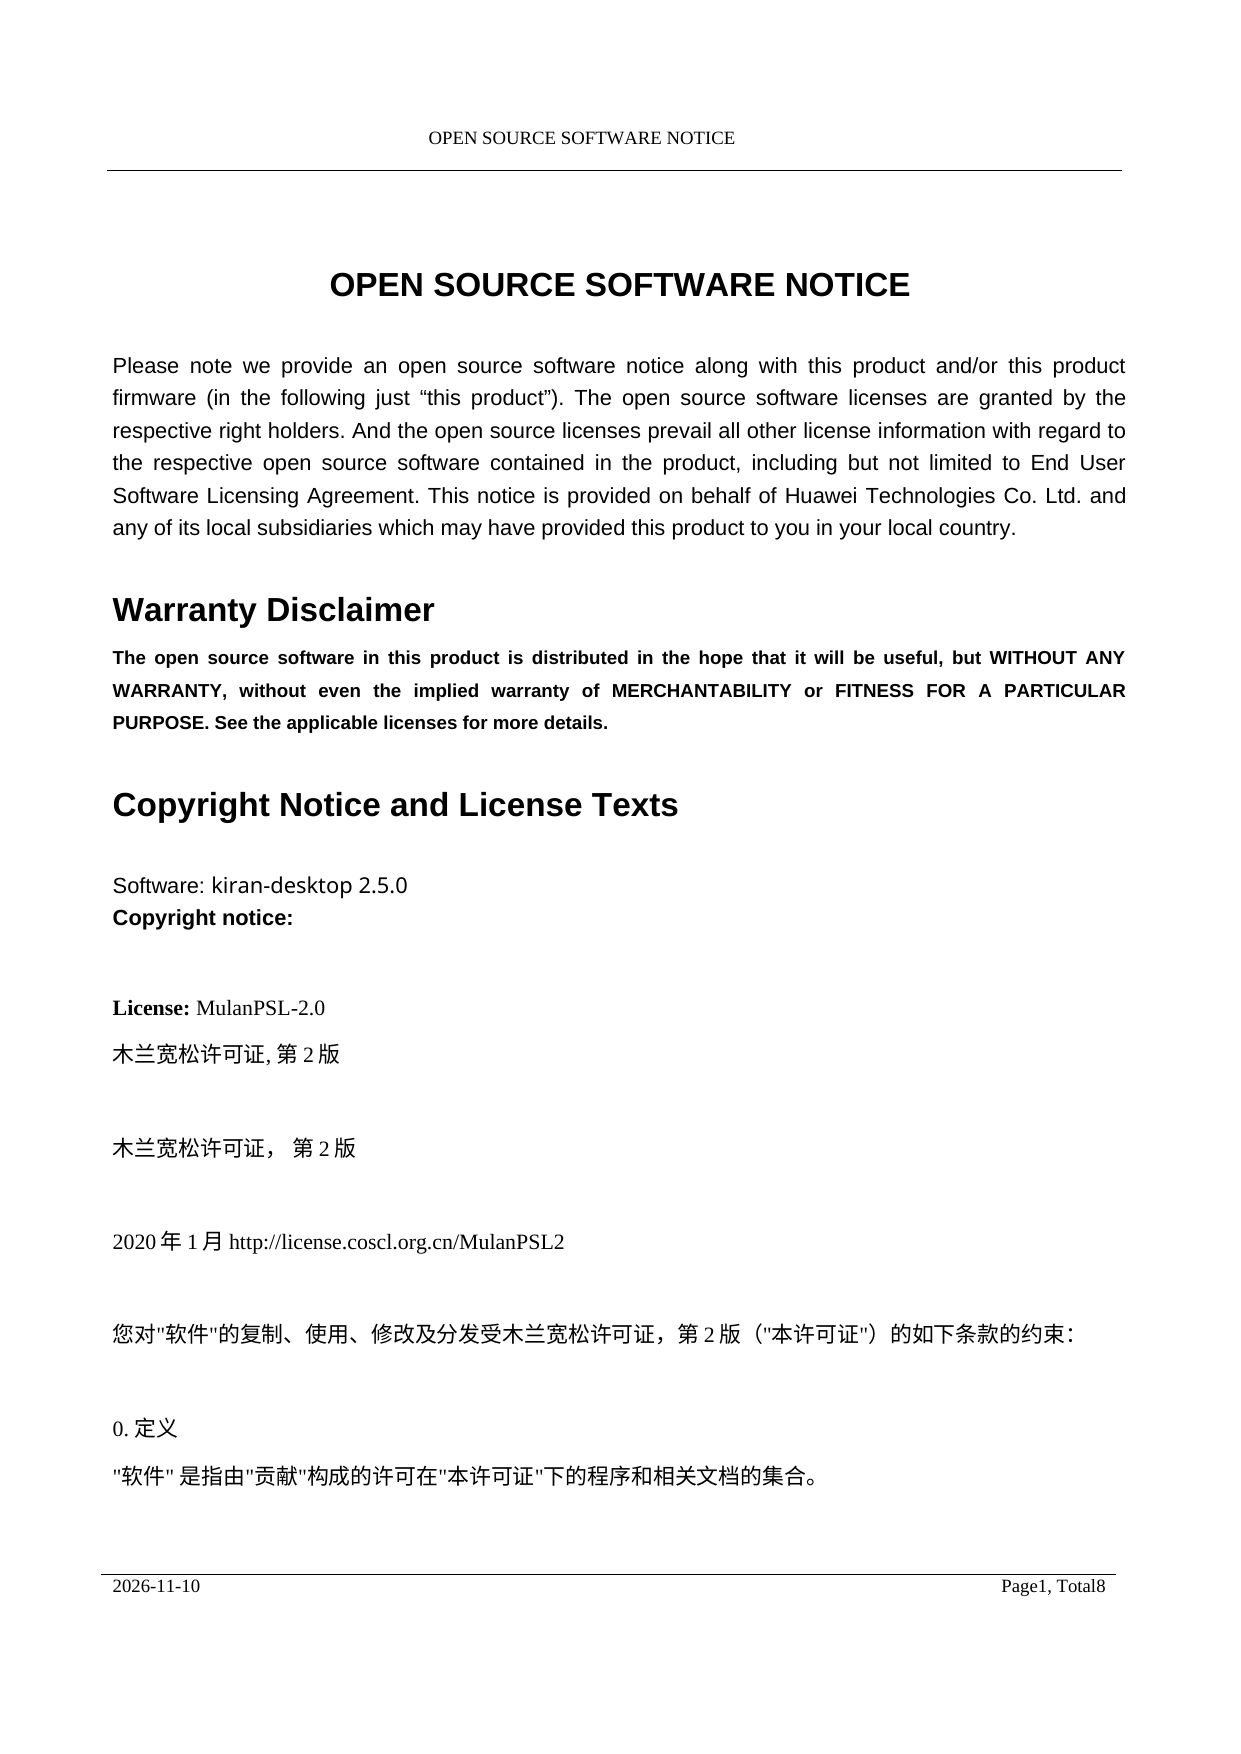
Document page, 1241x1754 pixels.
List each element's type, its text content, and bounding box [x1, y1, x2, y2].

text OPEN SOURCE SOFTWARE NOTICE [112, 251, 1128, 316]
text 0. 定义 [112, 1411, 1128, 1443]
text The open source software in this product is distributed in the hope that it will be useful, but WITHOUT ANY WARRANTY, without even the implied warranty of MERCHANTABILITY or FITNESS FOR A PARTICULAR PURPOSE. See the applicable licenses for more details. [112, 641, 1128, 739]
text 2020年1月 http://license.coscl.org.cn/MulanPSL2 [112, 1224, 1128, 1256]
text 您对"软件"的复制、使用、修改及分发受木兰宽松许可证，第2版（"本许可证"）的如下条款的约束： [112, 1317, 1128, 1349]
text Copyright Notice and License Texts [112, 771, 1128, 836]
text License: MulanPSL-2.0 [112, 992, 1128, 1024]
text Copyright notice: [112, 901, 1128, 934]
text 木兰宽松许可证， 第2版 [112, 1130, 1128, 1163]
text 木兰宽松许可证, 第2版 [112, 1037, 1128, 1069]
text Software: kiran-desktop 2.5.0 [112, 869, 1128, 901]
text Please note we provide an open source software notice along with this product and/or this product firmware (in the following just “this product”). The open source software licenses are granted by the respective right holders. And the open source licenses prevail all other license information with regard to the respective open source software contained in the product, including but not limited to End User Software Licensing Agreement. This notice is provided on behalf of Huawei Technologies Co. Ltd. and any of its local subsidiaries which may have provided this product to you in your local country. [112, 349, 1128, 544]
text Warranty Disclaimer [112, 576, 1128, 641]
text "软件" 是指由"贡献"构成的许可在"本许可证"下的程序和相关文档的集合。 [112, 1459, 1128, 1491]
